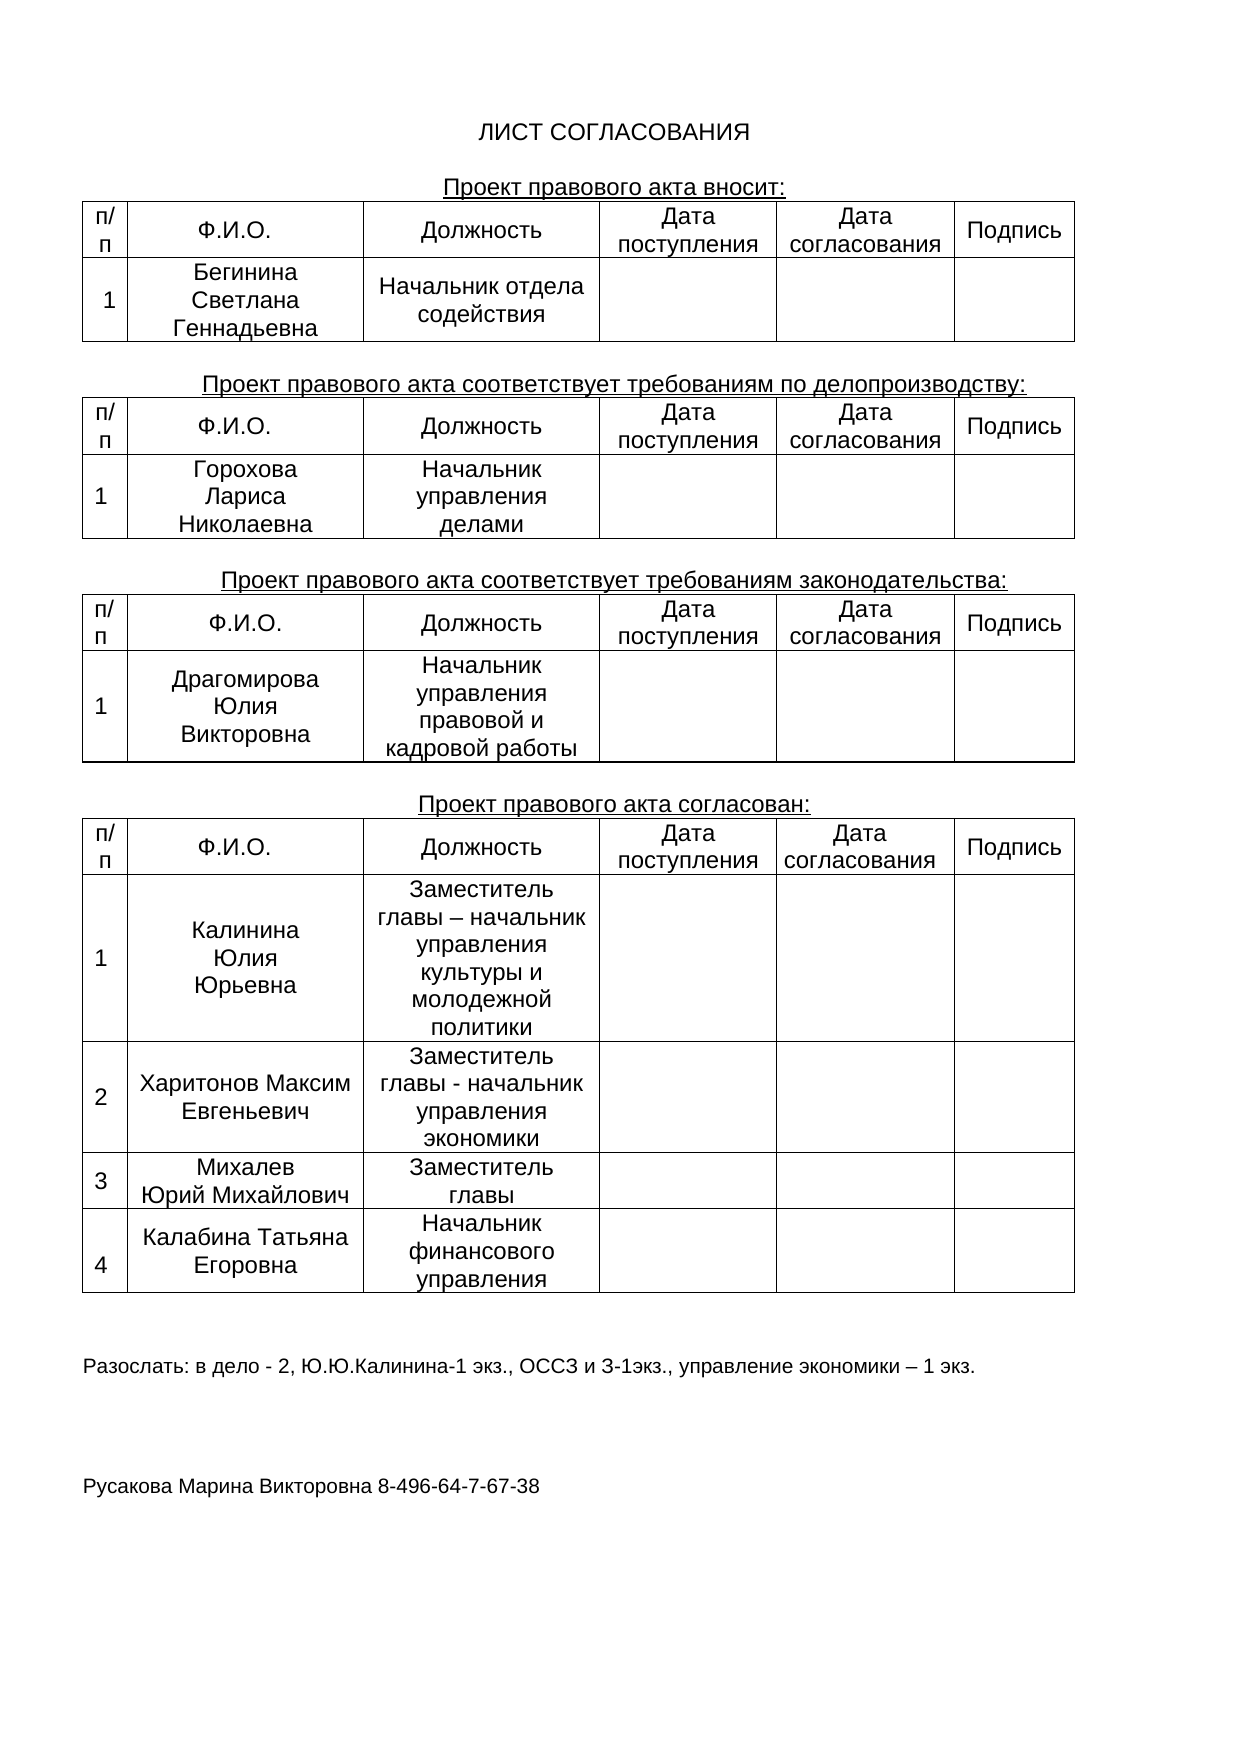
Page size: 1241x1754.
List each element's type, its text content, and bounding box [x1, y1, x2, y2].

table_header Дата согласования [777, 595, 954, 650]
table_cell [955, 1209, 1074, 1292]
table_cell 2 [83, 1042, 127, 1152]
text Проект правового акта согласован: [83, 790, 1087, 818]
table_header п/п [83, 819, 127, 874]
table_cell Харитонов Максим Евгеньевич [128, 1042, 363, 1152]
table_cell Калабина Татьяна Егоровна [128, 1209, 363, 1292]
table_cell Начальник управления делами [364, 455, 599, 537]
table_header Дата согласования [777, 819, 954, 874]
table_cell [955, 258, 1074, 341]
table_cell Бегинина Светлана Геннадьевна [128, 258, 363, 341]
table_cell Калинина Юлия Юрьевна [128, 875, 363, 1041]
table_cell [777, 651, 954, 761]
table_cell [777, 1153, 954, 1208]
table_header п/п [83, 595, 127, 650]
table_cell [777, 455, 954, 537]
table_header Ф.И.О. [128, 202, 363, 257]
text Проект правового акта соответствует требованиям по делопроизводству: [83, 370, 1087, 397]
table_cell Михалев Юрий Михайлович [128, 1153, 363, 1208]
table_cell Начальник финансового управления [364, 1209, 599, 1292]
table_cell 1 [83, 875, 127, 1041]
table_header Дата поступления [600, 398, 776, 453]
table_cell [955, 1153, 1074, 1208]
table_cell [600, 1153, 776, 1208]
table_header Должность [364, 595, 599, 650]
table_cell [600, 651, 776, 761]
table_header Должность [364, 819, 599, 874]
table_header Ф.И.О. [128, 595, 363, 650]
table_cell 1 [83, 258, 127, 341]
table_cell [955, 651, 1074, 761]
table_cell 1 [83, 455, 127, 537]
table_cell [600, 258, 776, 341]
text Проект правового акта вносит: [83, 173, 1087, 201]
table_header Ф.И.О. [128, 819, 363, 874]
table_header Должность [364, 202, 599, 257]
table_header Дата согласования [777, 398, 954, 453]
table_cell 3 [83, 1153, 127, 1208]
table_cell [600, 455, 776, 537]
table_header п/п [83, 202, 127, 257]
table_cell Заместитель главы – начальник управления культуры и молодежной политики [364, 875, 599, 1041]
table_cell [600, 1042, 776, 1152]
table_header Дата согласования [777, 202, 954, 257]
text Русакова Марина Викторовна 8-496-64-7-67-38 [83, 1474, 1087, 1498]
table_cell [955, 875, 1074, 1041]
table_header Подпись [955, 398, 1074, 453]
table_header Подпись [955, 819, 1074, 874]
text ЛИСТ СОГЛАСОВАНИЯ [83, 118, 1087, 146]
table_cell [955, 1042, 1074, 1152]
table_cell 1 [83, 651, 127, 761]
table_header Подпись [955, 202, 1074, 257]
table_header п/п [83, 398, 127, 453]
table_cell [955, 455, 1074, 537]
text Проект правового акта соответствует требованиям законодательства: [83, 566, 1087, 594]
table_cell Начальник отдела содействия [364, 258, 599, 341]
table_cell [777, 1042, 954, 1152]
table_cell [777, 258, 954, 341]
table_header Ф.И.О. [128, 398, 363, 453]
table_cell Начальник управления правовой и кадровой работы [364, 651, 599, 761]
table_cell Драгомирова Юлия Викторовна [128, 651, 363, 761]
table_cell 4 [83, 1209, 127, 1292]
table_header Дата поступления [600, 202, 776, 257]
table_cell [600, 875, 776, 1041]
table_cell [600, 1209, 776, 1292]
table_cell Заместитель главы - начальник управления экономики [364, 1042, 599, 1152]
table_cell Заместитель главы [364, 1153, 599, 1208]
table_header Подпись [955, 595, 1074, 650]
table_header Должность [364, 398, 599, 453]
table_header Дата поступления [600, 595, 776, 650]
text Разослать: в дело - 2, Ю.Ю.Калинина-1 экз., ОССЗ и З-1экз., управление экономики – 1 экз. [83, 1354, 1078, 1378]
table_cell Горохова Лариса Николаевна [128, 455, 363, 537]
table_cell [777, 875, 954, 1041]
table_cell [777, 1209, 954, 1292]
table_header Дата поступления [600, 819, 776, 874]
